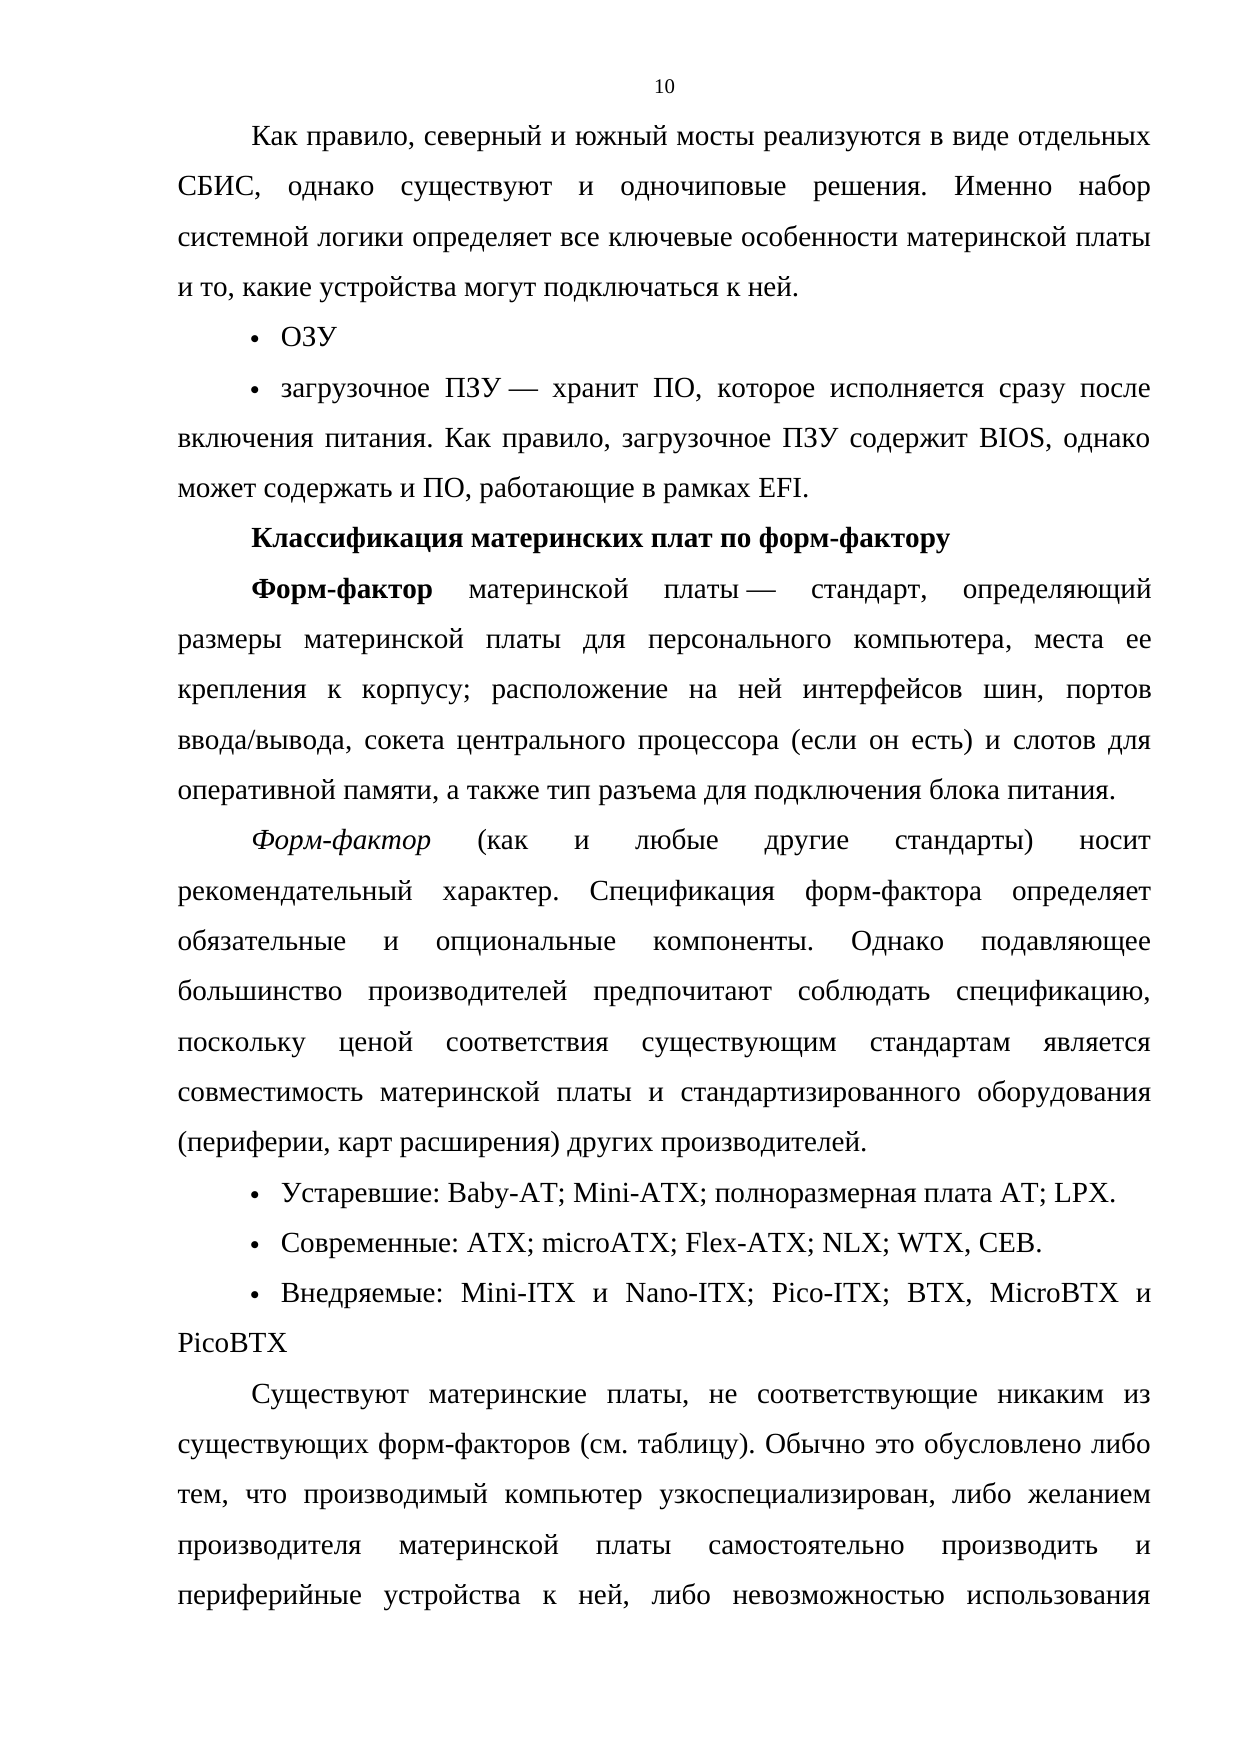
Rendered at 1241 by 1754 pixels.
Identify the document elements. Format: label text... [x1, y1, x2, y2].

text Форм-фактор материнской платы — стандарт, определяющий размеры материнской платы для персонального компьютера, места ее крепления к корпусу; расположение на ней интерфейсов шин, портов ввода/вывода, сокета центрального процессора (если он есть) и слотов для оперативной памяти, а также тип разъема для подключения блока питания. [177, 571, 1152, 806]
subtitle Классификация материнских плат по форм-фактору [177, 521, 1152, 554]
text Форм-фактор (как и любые другие стандарты) носит рекомендательный характер. Спецификация форм-фактора определяет обязательные и опциональные компоненты. Однако подавляющее большинство производителей предпочитают соблюдать спецификацию, поскольку ценой соответствия существующим стандартам является совместимость материнской платы и стандартизированного оборудования (периферии, карт расширения) других производителей. [177, 822, 1152, 1158]
list загрузочное ПЗУ — хранит ПО, которое исполняется сразу после включения питания. Как правило, загрузочное ПЗУ содержит BIOS, однако может содержать и ПО, работающие в рамках EFI. [177, 370, 1152, 504]
list ОЗУ [177, 319, 1152, 353]
list Устаревшие: Baby-AT; Mini-ATX; полноразмерная плата AT; LPX. [177, 1175, 1152, 1208]
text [177, 1376, 1152, 1611]
list Внедряемые: Mini-ITX и Nano-ITX; Pico-ITX; BTX, MicroBTX и PicoBTX [177, 1275, 1152, 1359]
list Современные: АТХ; microATX; Flex-АТХ; NLX; WTX, CEB. [177, 1225, 1152, 1258]
text Как правило, северный и южный мосты реализуются в виде отдельных СБИС, однако существуют и одночиповые решения. Именно набор системной логики определяет все ключевые особенности материнской платы и то, какие устройства могут подключаться к ней. [177, 118, 1152, 303]
